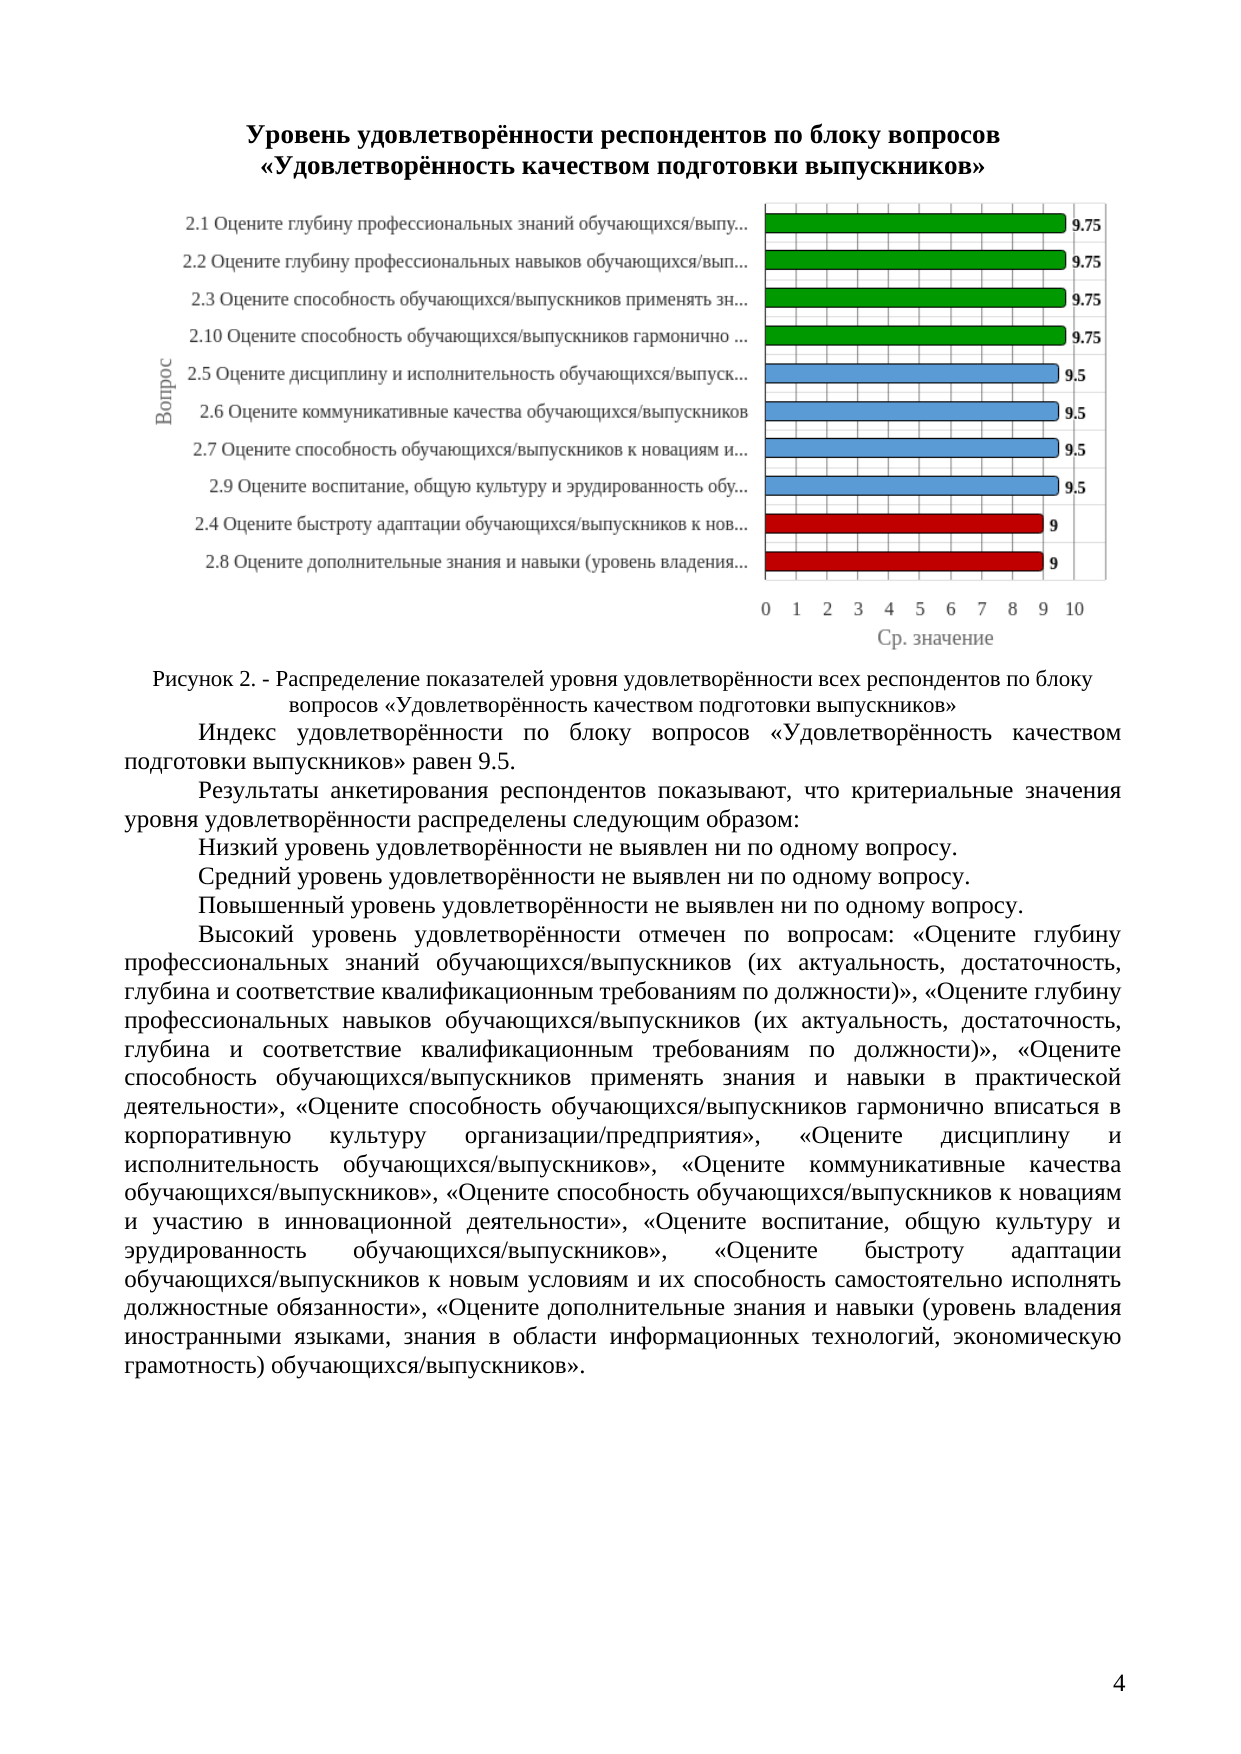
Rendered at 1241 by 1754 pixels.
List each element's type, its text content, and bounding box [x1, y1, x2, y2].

subtitle Уровень удовлетворённости респондентов по блоку вопросов «Удовлетворённость качеством подготовки выпускников» [124, 118, 1122, 180]
text Индекс удовлетворённости по блоку вопросов «Удовлетворённость качеством подготовки выпускников» равен 9.5. [124, 717, 1122, 775]
text Низкий уровень удовлетворённости не выявлен ни по одному вопросу. [124, 832, 1122, 861]
text Высокий уровень удовлетворённости отмечен по вопросам: «Оцените глубину профессиональных знаний обучающихся/выпускников (их актуальность, достаточность, глубина и соответствие квалификационным требованиям по должности)», «Оцените глубину профессиональных навыков обучающихся/выпускников (их актуальность, достаточность, глубина и соответствие квалификационным требованиям по должности)», «Оцените способность обучающихся/выпускников применять знания и навыки в практической деятельности», «Оцените способность обучающихся/выпускников гармонично вписаться в корпоративную культуру организации/предприятия», «Оцените дисциплину и исполнительность обучающихся/выпускников», «Оцените коммуникативные качества обучающихся/выпускников», «Оцените способность обучающихся/выпускников к новациям и участию в инновационной деятельности», «Оцените воспитание, общую культуру и эрудированность обучающихся/выпускников», «Оцените быстроту адаптации обучающихся/выпускников к новым условиям и их способность самостоятельно исполнять должностные обязанности», «Оцените дополнительные знания и навыки (уровень владения иностранными языками, знания в области информационных технологий, экономическую грамотность) обучающихся/выпускников». [124, 919, 1122, 1379]
text Повышенный уровень удовлетворённости не выявлен ни по одному вопросу. [124, 890, 1122, 919]
text Рисунок 2. - Распределение показателей уровня удовлетворённости всех респондентов по блоку вопросов «Удовлетворённость качеством подготовки выпускников» [124, 665, 1122, 717]
text Средний уровень удовлетворённости не выявлен ни по одному вопросу. [124, 861, 1122, 890]
text Результаты анкетирования респондентов показывают, что критериальные значения уровня удовлетворённости распределены следующим образом: [124, 775, 1122, 832]
picture [124, 192, 1129, 665]
